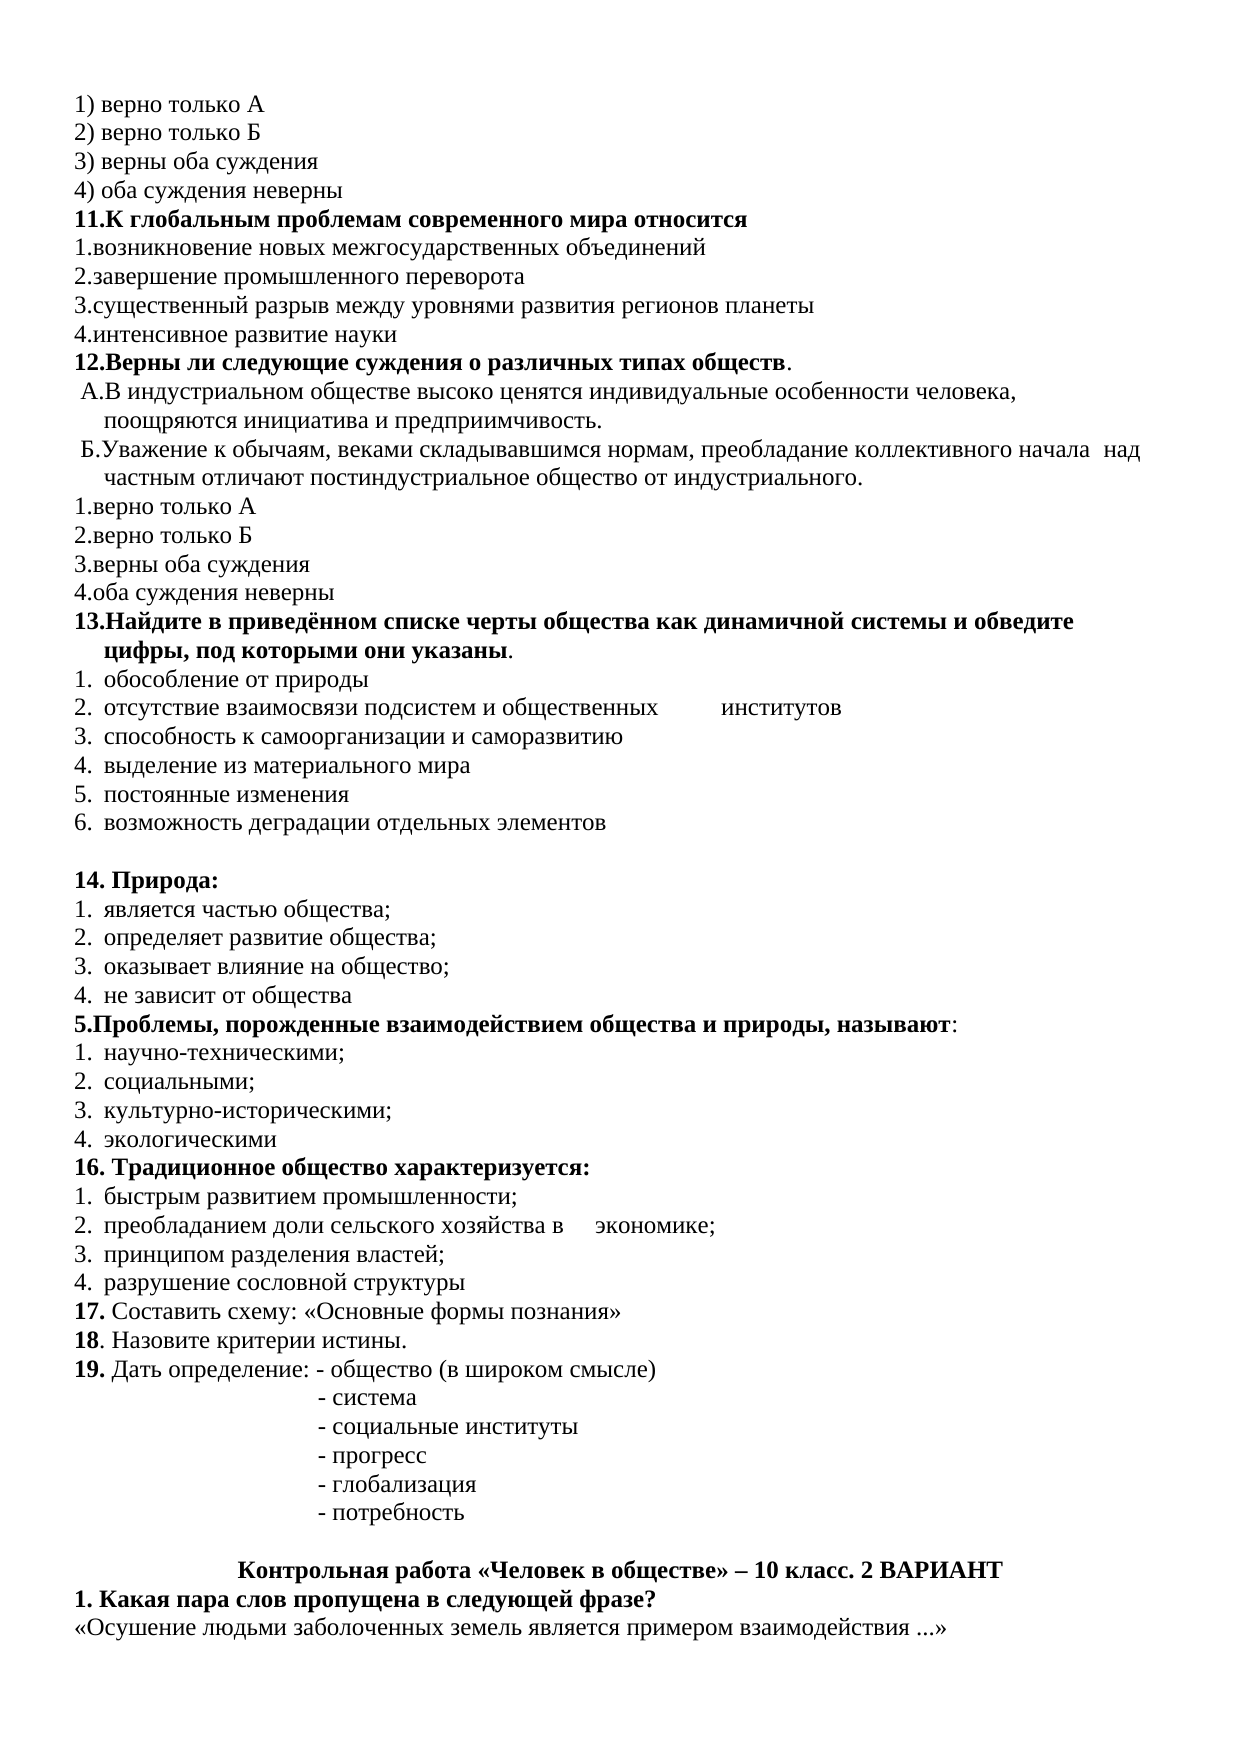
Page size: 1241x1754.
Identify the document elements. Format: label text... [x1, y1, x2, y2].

text 1.верно только А [74, 491, 1152, 520]
text 16. Традиционное общество характеризуется: [74, 1152, 1152, 1181]
text 3) верны оба суждения [74, 146, 1152, 175]
list научно-техническими; [74, 1037, 1152, 1066]
text - социальные институты [74, 1411, 1152, 1440]
list выделение из материального мира [74, 750, 1152, 779]
list не зависит от общества [74, 980, 1152, 1009]
text Контрольная работа «Человек в обществе» – 10 класс. 2 ВАРИАНТ [89, 1555, 1152, 1584]
text 2) верно только Б [74, 117, 1152, 146]
text «Осушение людьми заболоченных земель является примером взаимодействия ...» [74, 1612, 1152, 1641]
list отсутствие взаимосвязи подсистем и общественных институтов [74, 692, 1152, 721]
text 13.Найдите в приведённом списке черты общества как динамичной системы и обведите цифры, под которыми они указаны. [74, 606, 1152, 664]
list преобладанием доли сельского хозяйства в экономике; [74, 1210, 1152, 1239]
list разрушение сословной структуры [74, 1267, 1152, 1296]
list постоянные изменения [74, 779, 1152, 807]
text 1.возникновение новых межгосударственных объединений [74, 232, 1152, 261]
text 12.Верны ли следующие суждения о различных типах обществ. [74, 347, 1152, 376]
text 4) оба суждения неверны [74, 175, 1152, 204]
list является частью общества; [74, 894, 1152, 922]
text 1. Какая пара слов пропущена в следующей фразе? [74, 1584, 1152, 1612]
text Б.Уважение к обычаям, веками складывавшимся нормам, преобладание коллективного начала над частным отличают постиндустриальное общество от индустриального. [74, 434, 1152, 491]
text 4.интенсивное развитие науки [74, 319, 1152, 347]
text 17. Составить схему: «Основные формы познания» [74, 1296, 1152, 1325]
text 3.верны оба суждения [74, 549, 1152, 577]
list экологическими [74, 1124, 1152, 1152]
list определяет развитие общества; [74, 922, 1152, 951]
text 2.верно только Б [74, 520, 1152, 549]
text 19. Дать определение: - общество (в широком смысле) [74, 1354, 1152, 1382]
text А.В индустриальном обществе высоко ценятся индивидуальные особенности человека, поощряются инициатива и предприимчивость. [74, 376, 1152, 434]
text 4.оба суждения неверны [74, 577, 1152, 606]
text - прогресс [74, 1440, 1152, 1469]
text 5.Проблемы, порожденные взаимодействием общества и природы, называют: [74, 1009, 1152, 1037]
text 3.существенный разрыв между уровнями развития регионов планеты [74, 290, 1152, 319]
text 1) верно только А [74, 89, 1152, 117]
text - потребность [74, 1497, 1152, 1526]
text - глобализация [74, 1469, 1152, 1497]
list быстрым развитием промышленности; [74, 1181, 1152, 1210]
list обособление от природы [74, 664, 1152, 692]
text - система [74, 1382, 1152, 1411]
list способность к самоорганизации и саморазвитию [74, 721, 1152, 750]
list социальными; [74, 1066, 1152, 1095]
list оказывает влияние на общество; [74, 951, 1152, 980]
list культурно-историческими; [74, 1095, 1152, 1124]
text 2.завершение промышленного переворота [74, 261, 1152, 290]
list принципом разделения властей; [74, 1239, 1152, 1267]
text 11.К глобальным проблемам современного мира относится [74, 204, 1152, 232]
text 14. Природа: [74, 865, 1152, 894]
list возможность деградации отдельных элементов [74, 807, 1152, 836]
text 18. Назовите критерии истины. [74, 1325, 1152, 1354]
